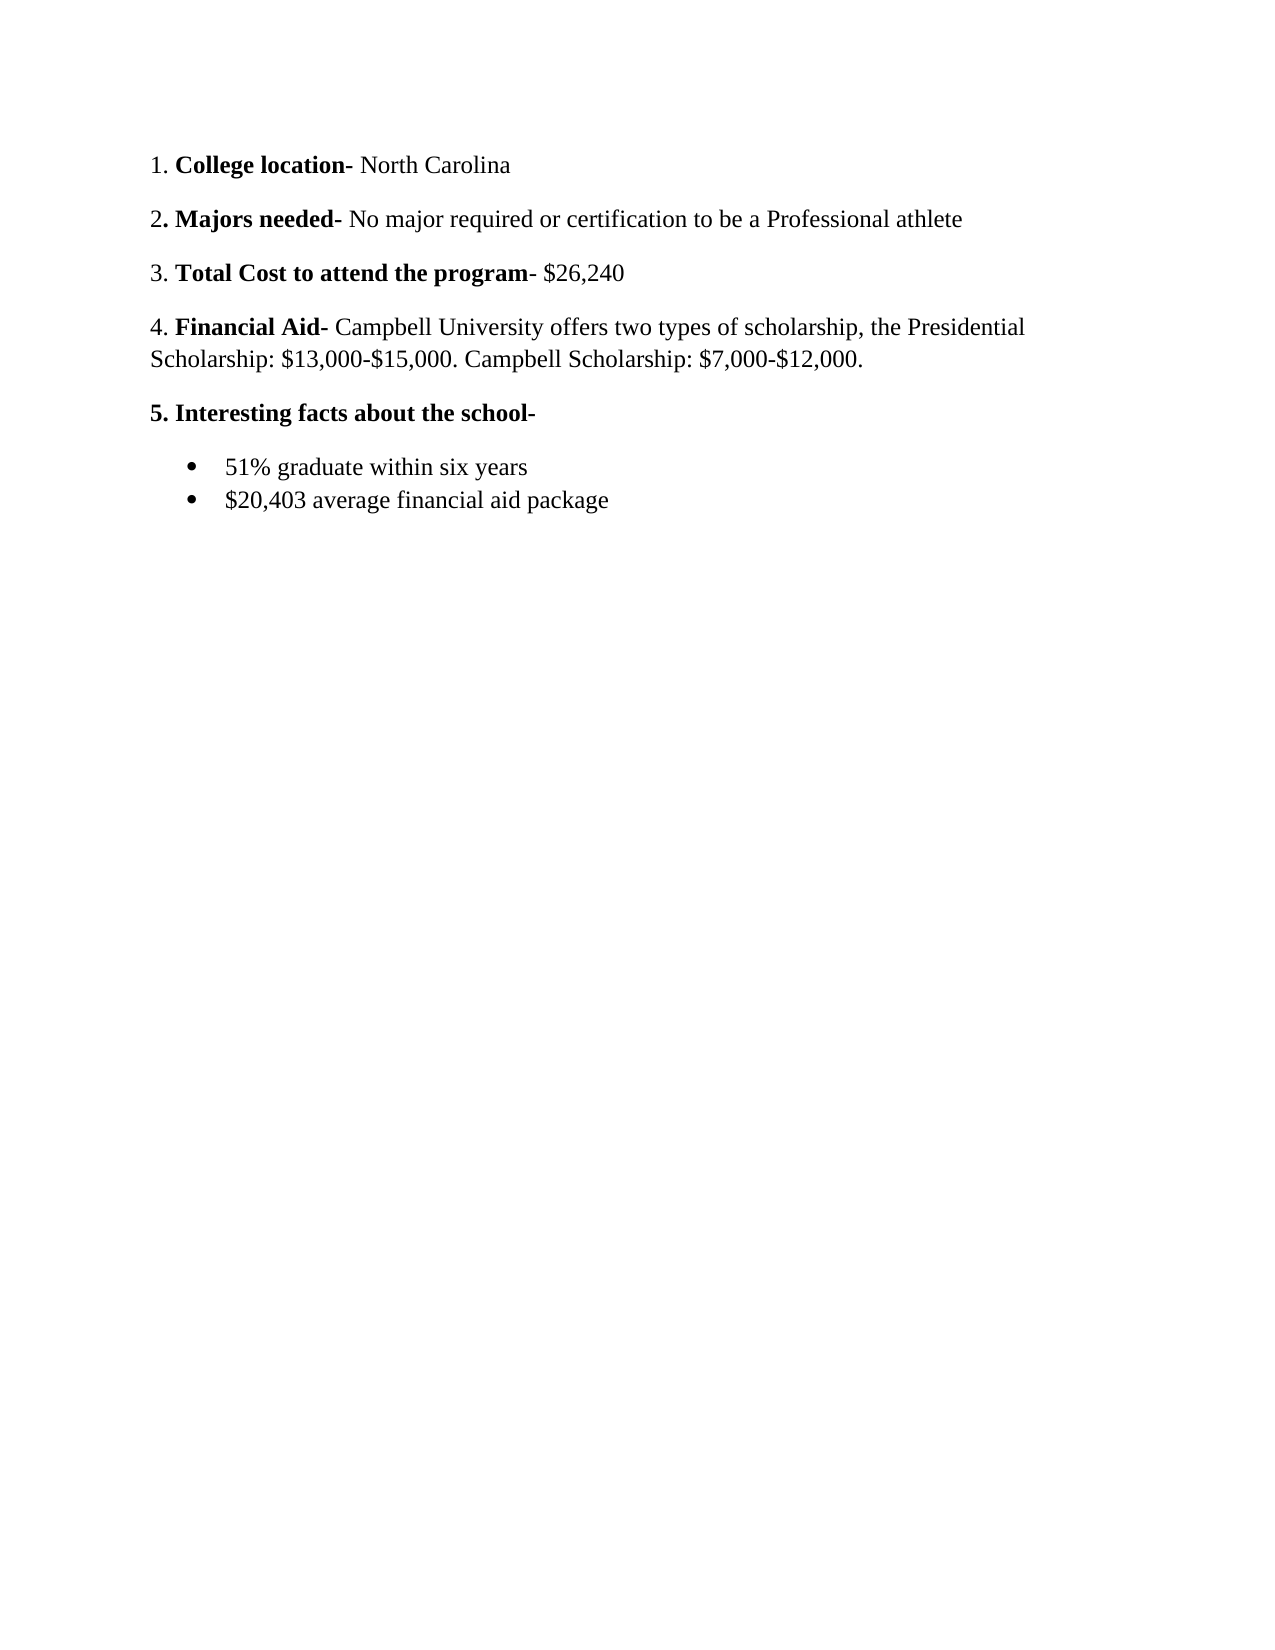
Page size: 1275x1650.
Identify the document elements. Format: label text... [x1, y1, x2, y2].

list $20,403 average financial aid package [187, 485, 1125, 514]
list 51% graduate within six years [187, 452, 1125, 481]
text 3. Total Cost to attend the program- $26,240 [150, 258, 1125, 286]
text 5. Interesting facts about the school- [150, 398, 1125, 427]
text 4. Financial Aid- Campbell University offers two types of scholarship, the Presidential Scholarship: $13,000-$15,000. Campbell Scholarship: $7,000-$12,000. [150, 312, 1125, 373]
text 1. College location- North Carolina [150, 150, 1125, 179]
text 2. Majors needed- No major required or certification to be a Professional athlete [150, 204, 1125, 233]
